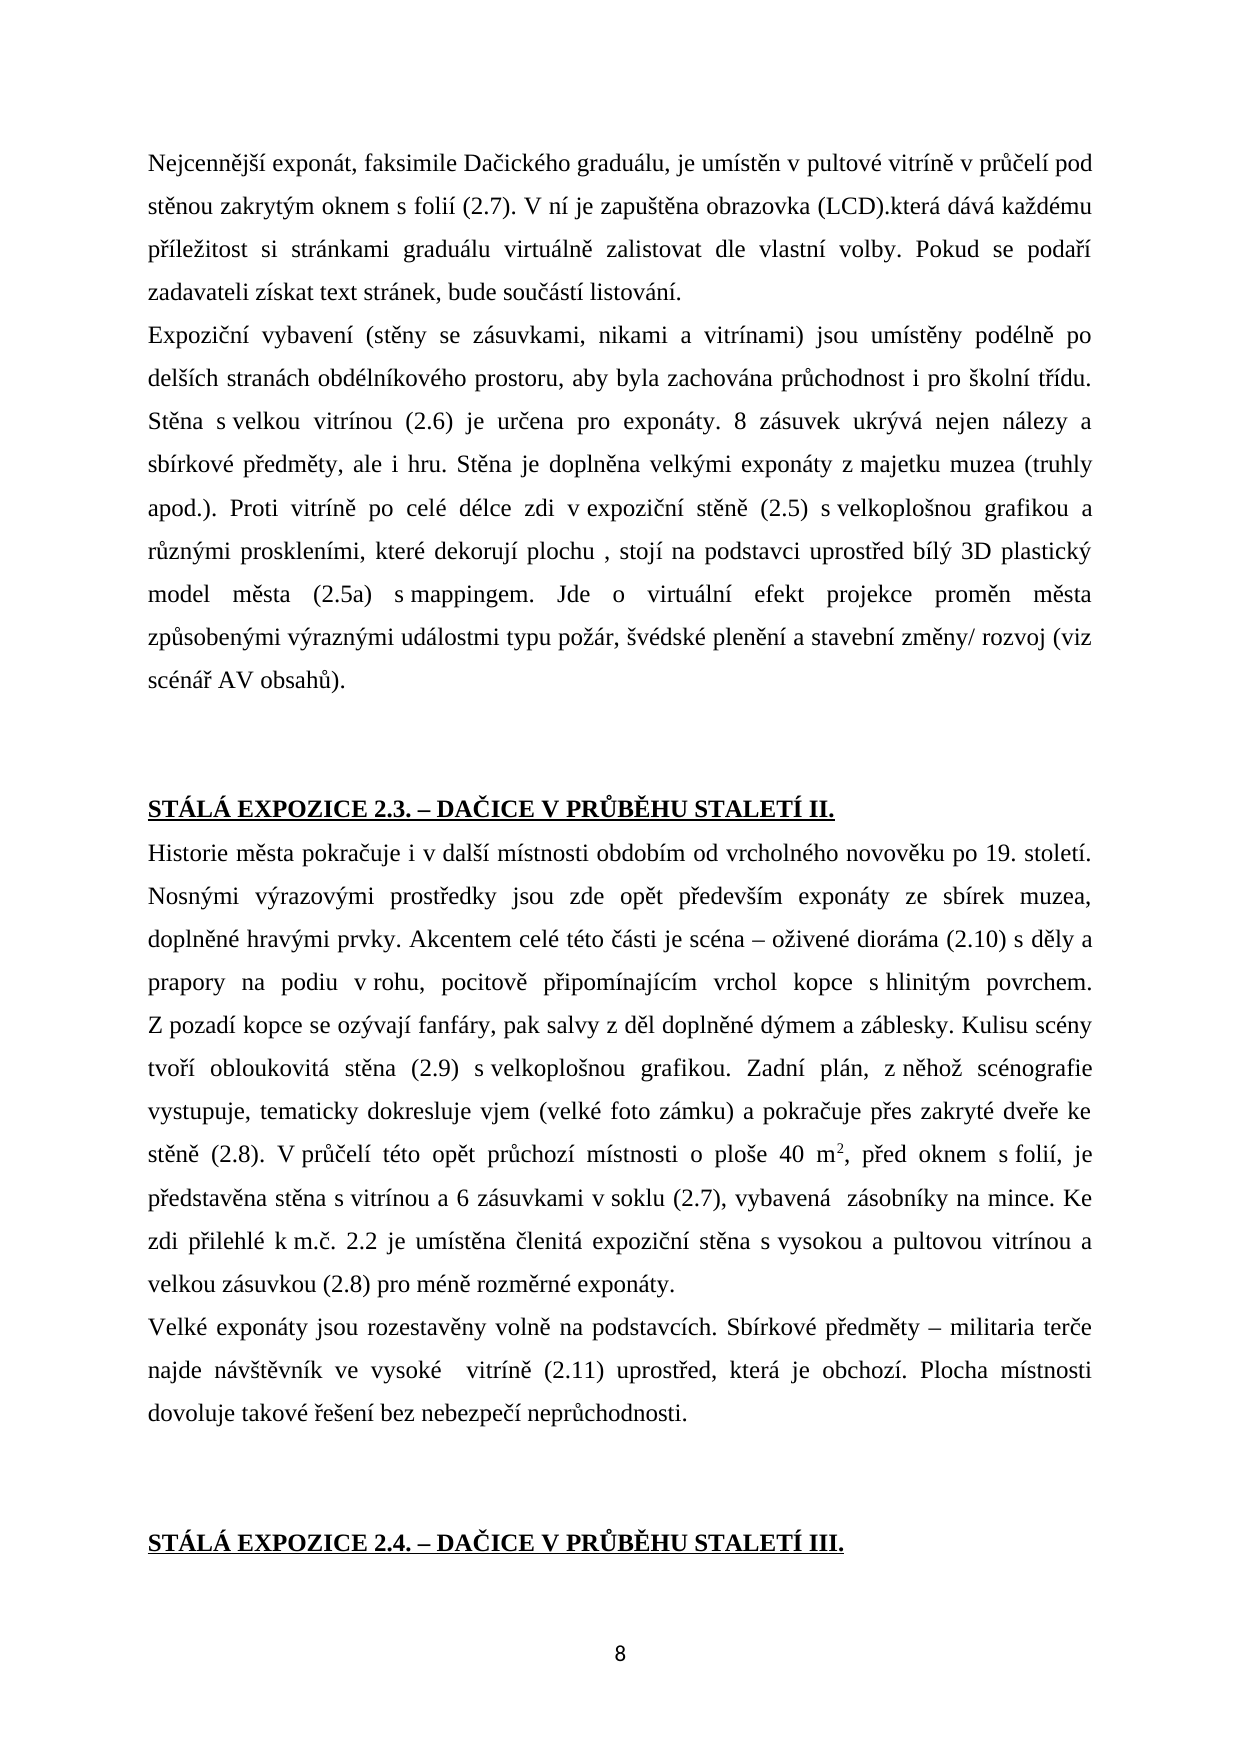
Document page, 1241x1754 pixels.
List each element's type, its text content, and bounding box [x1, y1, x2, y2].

text Nejcennější exponát, faksimile Dačického graduálu, je umístěn v pultové vitríně v průčelí pod stěnou zakrytým oknem s folií (2.7). V ní je zapuštěna obrazovka (LCD).která dává každému příležitost si stránkami graduálu virtuálně zalistovat dle vlastní volby. Pokud se podaří zadavateli získat text stránek, bude součástí listování. [148, 148, 1093, 306]
text Historie města pokračuje i v další místnosti obdobím od vrcholného novověku po 19. století. Nosnými výrazovými prostředky jsou zde opět především exponáty ze sbírek muzea, doplněné hravými prvky. Akcentem celé této části je scéna – oživené dioráma (2.10) s děly a prapory na podiu v rohu, pocitově připomínajícím vrchol kopce s hlinitým povrchem. Z pozadí kopce se ozývají fanfáry, pak salvy z děl doplněné dýmem a záblesky. Kulisu scény tvoří obloukovitá stěna (2.9) s velkoplošnou grafikou. Zadní plán, z něhož scénografie vystupuje, tematicky dokresluje vjem (velké foto zámku) a pokračuje přes zakryté dveře ke stěně (2.8). V průčelí této opět průchozí místnosti o ploše 40 m2, před oknem s folií, je představěna stěna s vitrínou a 6 zásuvkami v soklu (2.7), vybavená zásobníky na mince. Ke zdi přilehlé k m.č. 2.2 je umístěna členitá expoziční stěna s vysokou a pultovou vitrínou a velkou zásuvkou (2.8) pro méně rozměrné exponáty. [148, 838, 1093, 1298]
text Expoziční vybavení (stěny se zásuvkami, nikami a vitrínami) jsou umístěny podélně po delších stranách obdélníkového prostoru, aby byla zachována průchodnost i pro školní třídu. Stěna s velkou vitrínou (2.6) je určena pro exponáty. 8 zásuvek ukrývá nejen nálezy a sbírkové předměty, ale i hru. Stěna je doplněna velkými exponáty z majetku muzea (truhly apod.). Proti vitríně po celé délce zdi v expoziční stěně (2.5) s velkoplošnou grafikou a různými proskleními, které dekorují plochu , stojí na podstavci uprostřed bílý 3D plastický model města (2.5a) s mappingem. Jde o virtuální efekt projekce proměn města způsobenými výraznými událostmi typu požár, švédské plenění a stavební změny/ rozvoj (viz scénář AV obsahů). [148, 320, 1093, 694]
text STÁLÁ EXPOZICE 2.4. – DAČICE V PRŮBĚHU STALETÍ III. [148, 1528, 1093, 1556]
text Velké exponáty jsou rozestavěny volně na podstavcích. Sbírkové předměty – militaria terče najde návštěvník ve vysoké vitríně (2.11) uprostřed, která je obchozí. Plocha místnosti dovoluje takové řešení bez nebezpečí neprůchodnosti. [148, 1312, 1093, 1427]
text STÁLÁ EXPOZICE 2.3. – DAČICE V PRŮBĚHU STALETÍ II. [148, 794, 1093, 823]
